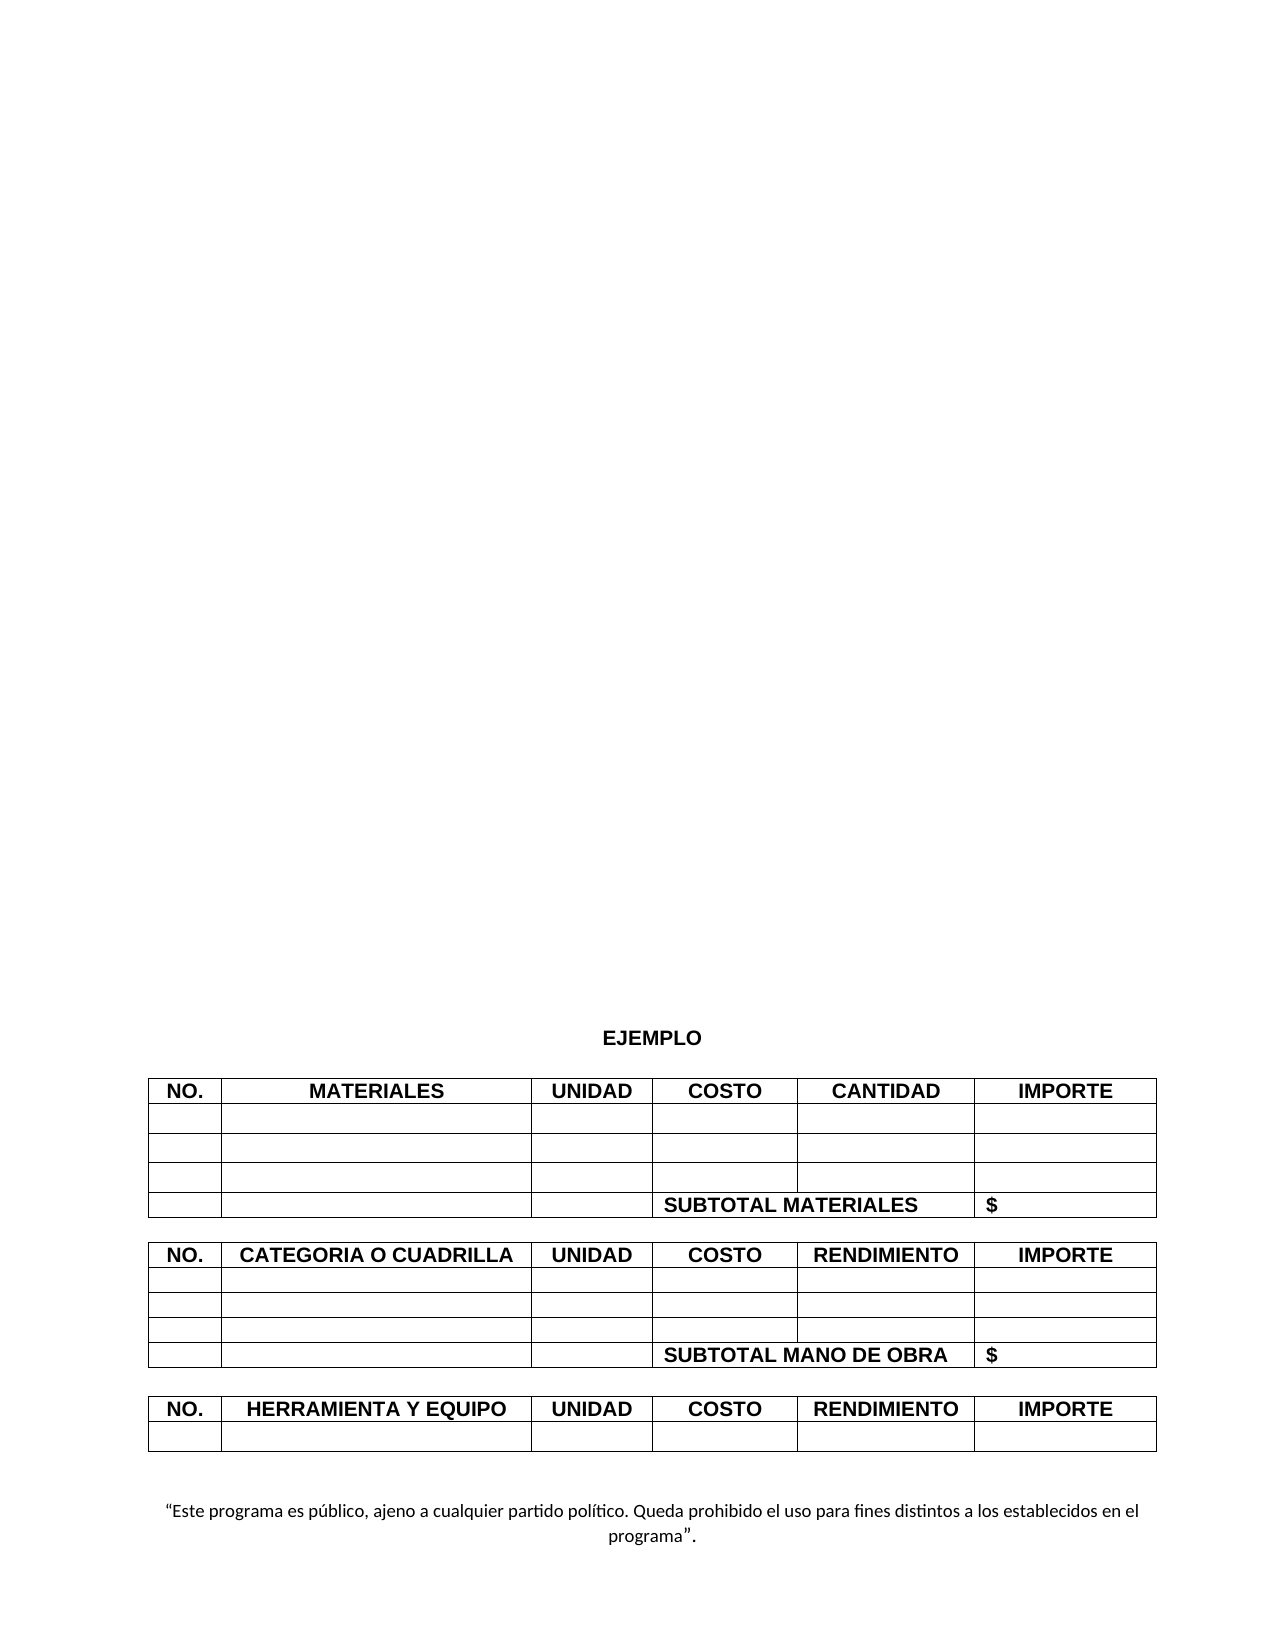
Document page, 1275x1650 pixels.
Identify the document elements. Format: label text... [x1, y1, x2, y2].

table_header CANTIDAD [798, 1079, 974, 1103]
table_cell [653, 1268, 797, 1292]
table_cell SUBTOTAL MANO DE OBRA [653, 1343, 974, 1367]
table_cell [532, 1193, 652, 1217]
table_cell [149, 1293, 221, 1317]
table_cell [975, 1422, 1156, 1451]
table_cell [798, 1134, 974, 1162]
table_cell [975, 1134, 1156, 1162]
table_cell $ [975, 1343, 1156, 1367]
table_cell [532, 1163, 652, 1192]
table_cell [975, 1104, 1156, 1133]
table_header COSTO [653, 1397, 797, 1421]
table_header CATEGORIA O CUADRILLA [222, 1243, 531, 1267]
table_cell [532, 1422, 652, 1451]
table_cell [653, 1318, 797, 1342]
table_cell [653, 1293, 797, 1317]
table_header IMPORTE [975, 1397, 1156, 1421]
table_cell [149, 1193, 221, 1217]
table_cell [798, 1293, 974, 1317]
table_cell [532, 1343, 652, 1367]
text EJEMPLO [148, 1026, 1157, 1050]
table_cell [222, 1104, 531, 1133]
table_header NO. [149, 1243, 221, 1267]
table_header IMPORTE [975, 1079, 1156, 1103]
table_cell [975, 1293, 1156, 1317]
table_cell [532, 1134, 652, 1162]
table_header NO. [149, 1079, 221, 1103]
table_header RENDIMIENTO [798, 1243, 974, 1267]
table_header COSTO [653, 1243, 797, 1267]
table_cell [149, 1104, 221, 1133]
table_cell [222, 1268, 531, 1292]
table_cell [222, 1193, 531, 1217]
table_cell [798, 1422, 974, 1451]
table_header UNIDAD [532, 1397, 652, 1421]
table_cell [149, 1163, 221, 1192]
table_cell [653, 1104, 797, 1133]
table_header RENDIMIENTO [798, 1397, 974, 1421]
table_cell $ [975, 1193, 1156, 1217]
table_cell [532, 1293, 652, 1317]
table_cell [222, 1163, 531, 1192]
table_header UNIDAD [532, 1079, 652, 1103]
table_cell [149, 1134, 221, 1162]
table_header COSTO [653, 1079, 797, 1103]
table_cell [975, 1318, 1156, 1342]
table_cell [798, 1163, 974, 1192]
table_cell [653, 1163, 797, 1192]
table_cell [975, 1163, 1156, 1192]
table_header UNIDAD [532, 1243, 652, 1267]
table_header MATERIALES [222, 1079, 531, 1103]
table_cell [532, 1318, 652, 1342]
table_cell [149, 1422, 221, 1451]
table_cell [798, 1318, 974, 1342]
table_cell [149, 1343, 221, 1367]
table_cell [798, 1104, 974, 1133]
table_header IMPORTE [975, 1243, 1156, 1267]
table_cell [222, 1134, 531, 1162]
table_cell [222, 1318, 531, 1342]
table_cell [653, 1134, 797, 1162]
table_header NO. [149, 1397, 221, 1421]
table_cell [149, 1268, 221, 1292]
table_cell [149, 1318, 221, 1342]
table_cell [798, 1268, 974, 1292]
table_header HERRAMIENTA Y EQUIPO [222, 1397, 531, 1421]
table_cell SUBTOTAL MATERIALES [653, 1193, 974, 1217]
table_cell [222, 1343, 531, 1367]
table_cell [975, 1268, 1156, 1292]
table_cell [653, 1422, 797, 1451]
table_cell [222, 1293, 531, 1317]
table_cell [532, 1268, 652, 1292]
table_cell [222, 1422, 531, 1451]
table_cell [532, 1104, 652, 1133]
